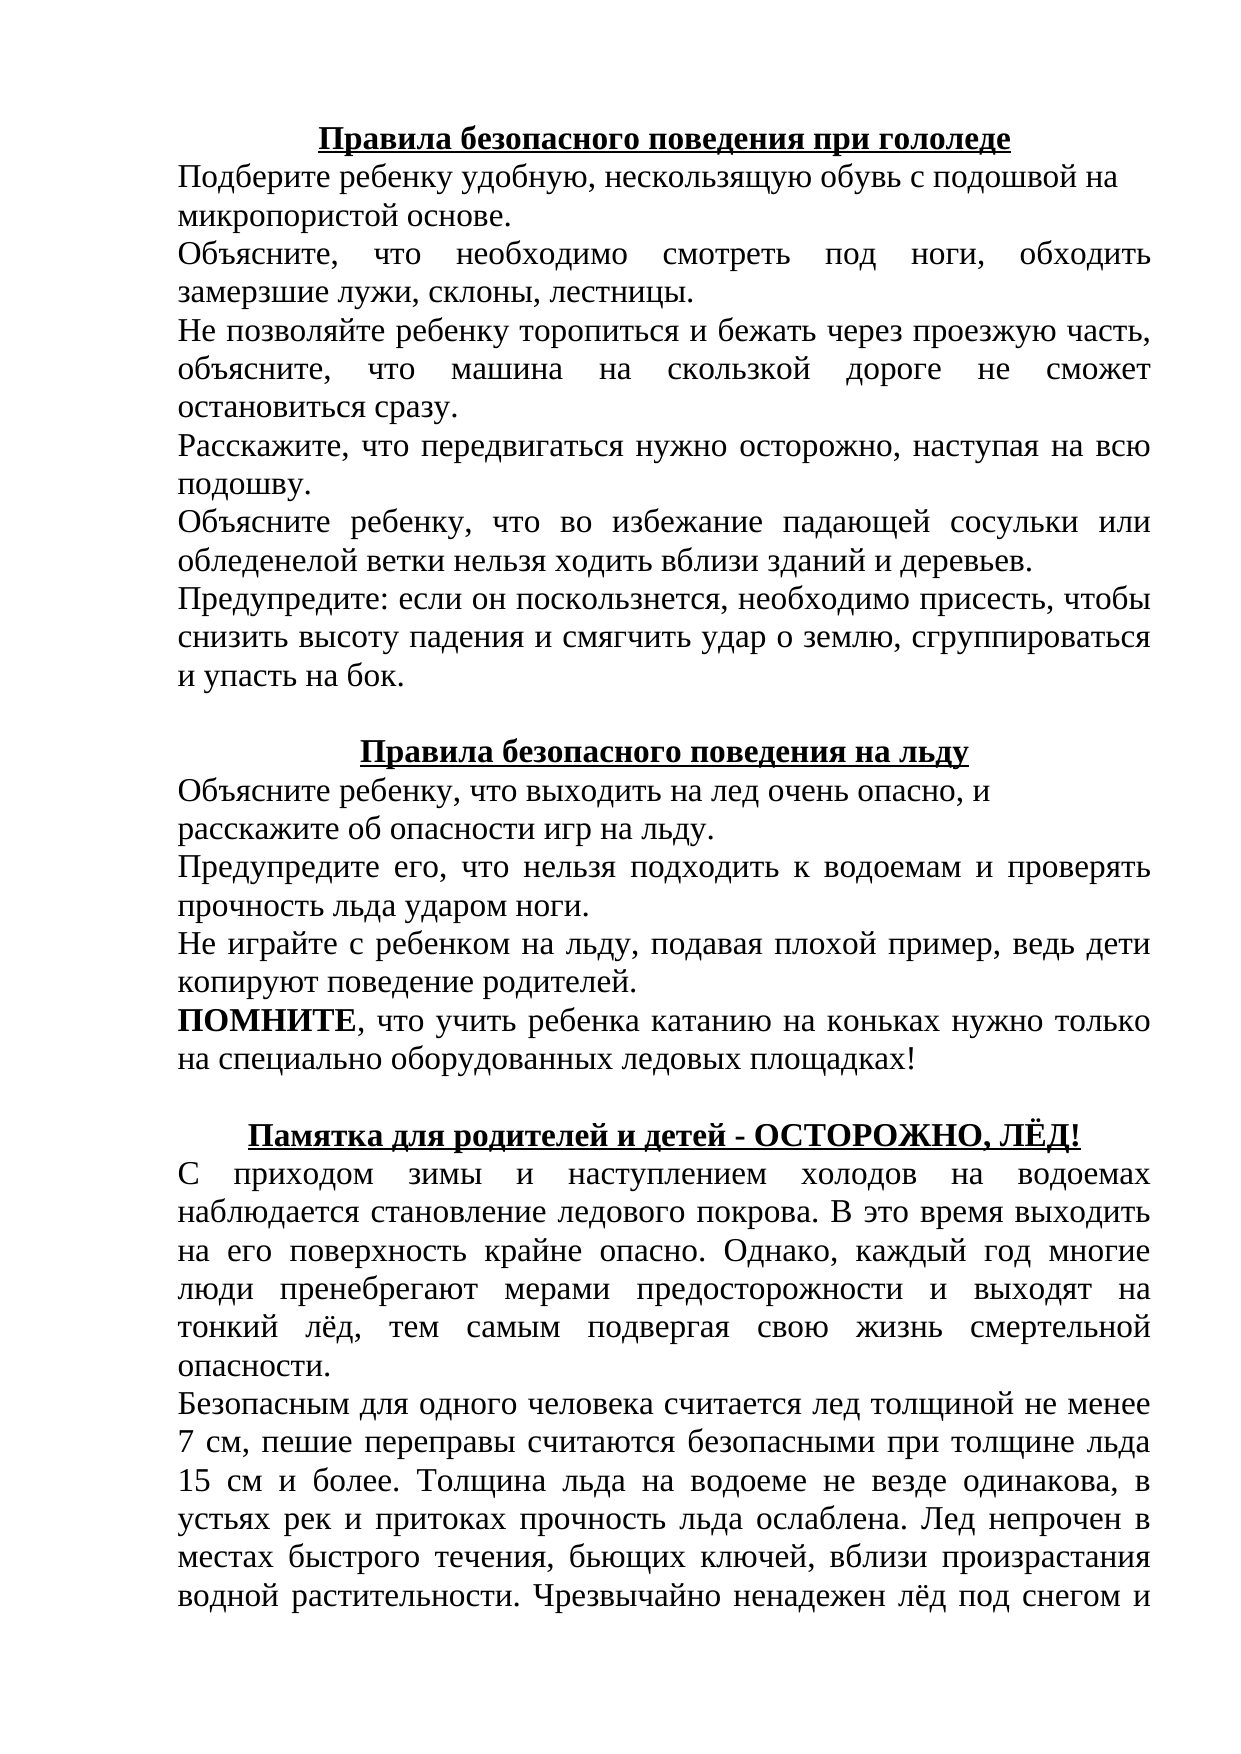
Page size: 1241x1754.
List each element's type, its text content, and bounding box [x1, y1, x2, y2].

text Предупредите его, что нельзя подходить к водоемам и проверять прочность льда ударом ноги. [177, 846, 1152, 923]
text Предупредите: если он поскользнется, необходимо присесть, чтобы снизить высоту падения и смягчить удар о землю, сгруппироваться и упасть на бок. [177, 578, 1152, 693]
text Подберите ребенку удобную, нескользящую обувь с подошвой на микропористой основе. [177, 156, 1152, 233]
text Правила безопасного поведения на льду [177, 731, 1152, 770]
text Объясните ребенку, что во избежание падающей сосульки или обледенелой ветки нельзя ходить вблизи зданий и деревьев. [177, 501, 1152, 578]
text ПОМНИТЕ, что учить ребенка катанию на коньках нужно только на специально оборудованных ледовых площадках! [177, 1000, 1152, 1076]
text Не играйте с ребенком на льду, подавая плохой пример, ведь дети копируют поведение родителей. [177, 923, 1152, 1000]
text Объясните, что необходимо смотреть под ноги, обходить замерзшие лужи, склоны, лестницы. [177, 233, 1152, 310]
text Расскажите, что передвигаться нужно осторожно, наступая на всю подошву. [177, 425, 1152, 501]
text Объясните ребенку, что выходить на лед очень опасно, и расскажите об опасности игр на льду. [177, 770, 1152, 846]
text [177, 1383, 1152, 1613]
text Памятка для родителей и детей - ОСТОРОЖНО, ЛЁД! [177, 1115, 1152, 1153]
text Правила безопасного поведения при гололеде [177, 118, 1152, 156]
text С приходом зимы и наступлением холодов на водоемах наблюдается становление ледового покрова. В это время выходить на его поверхность крайне опасно. Однако, каждый год многие люди пренебрегают мерами предосторожности и выходят на тонкий лёд, тем самым подвергая свою жизнь смертельной опасности. [177, 1153, 1152, 1383]
text Не позволяйте ребенку торопиться и бежать через проезжую часть, объясните, что машина на скользкой дороге не сможет остановиться сразу. [177, 310, 1152, 425]
